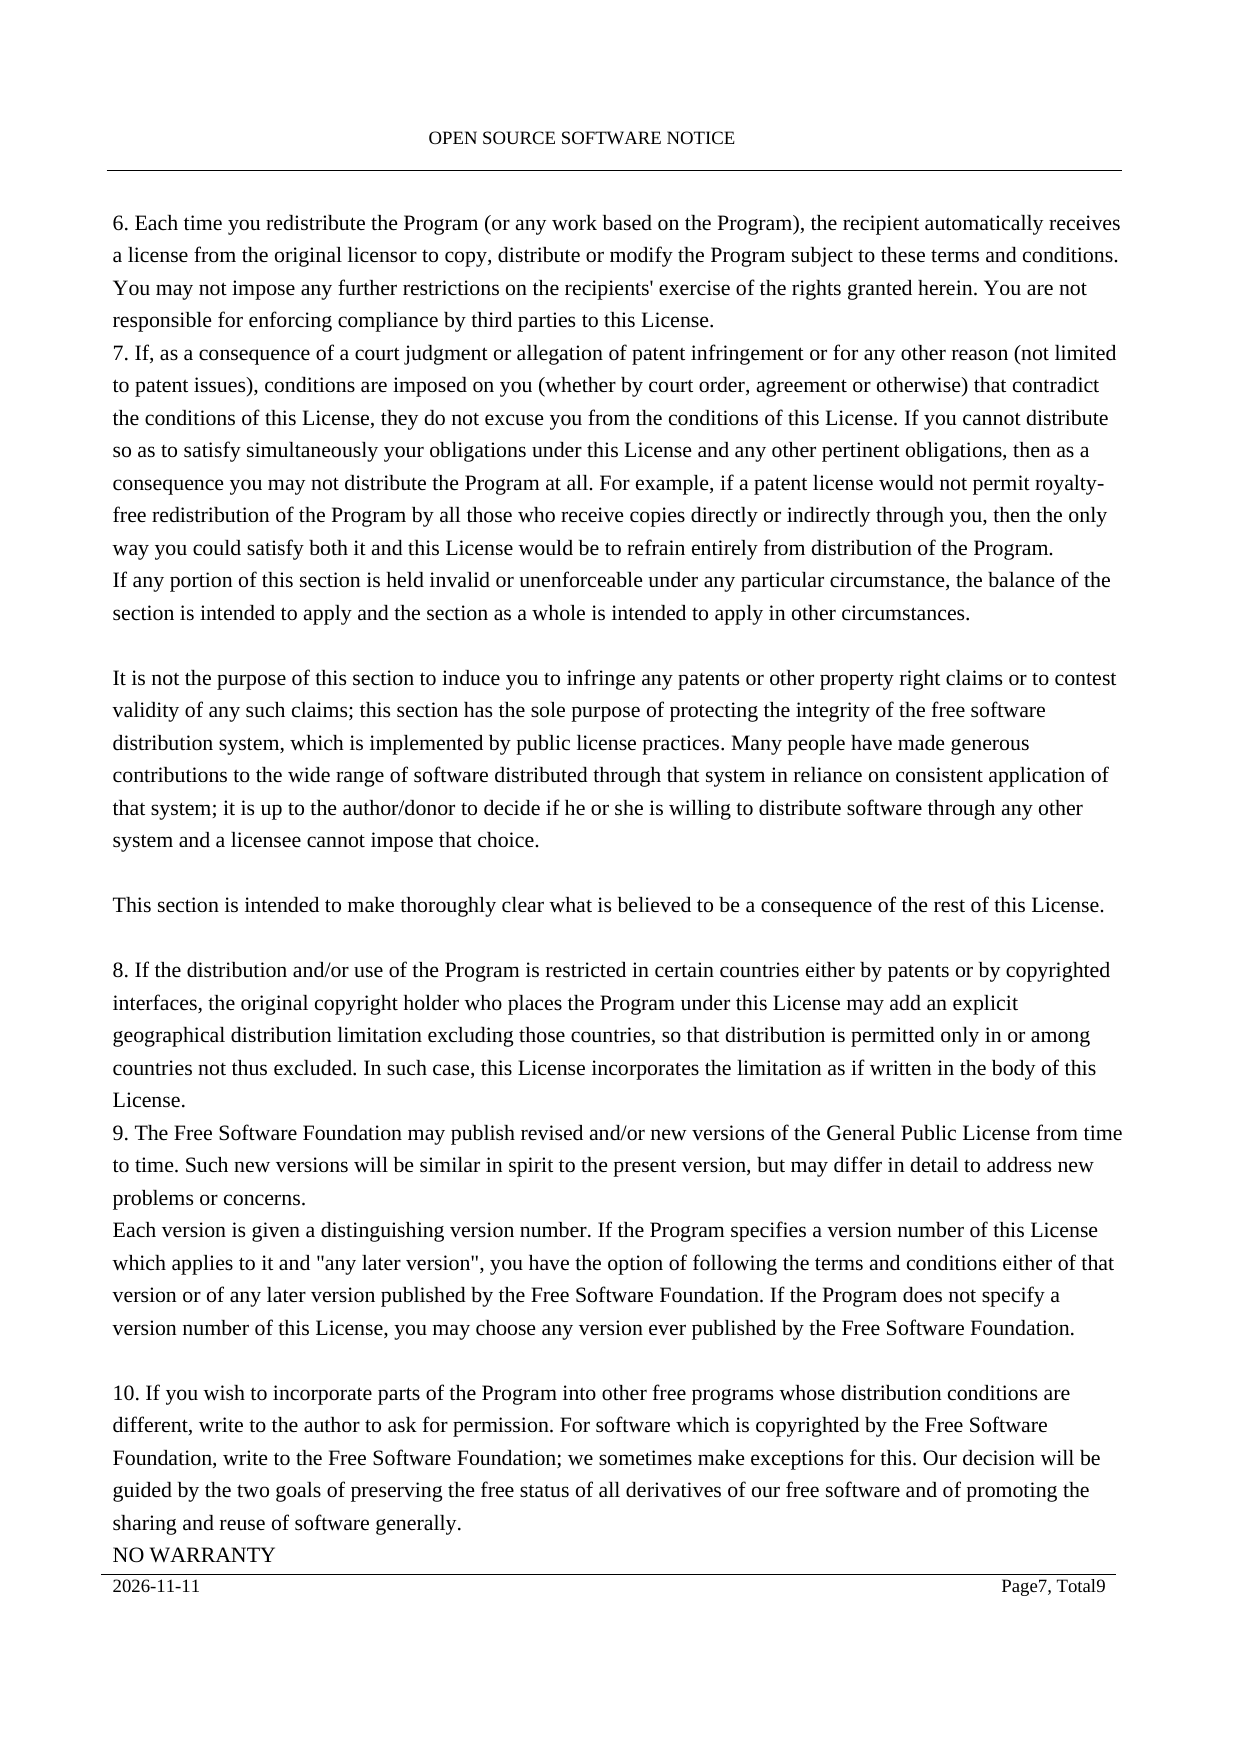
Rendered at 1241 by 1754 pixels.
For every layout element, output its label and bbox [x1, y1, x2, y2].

text [112, 206, 1128, 1571]
